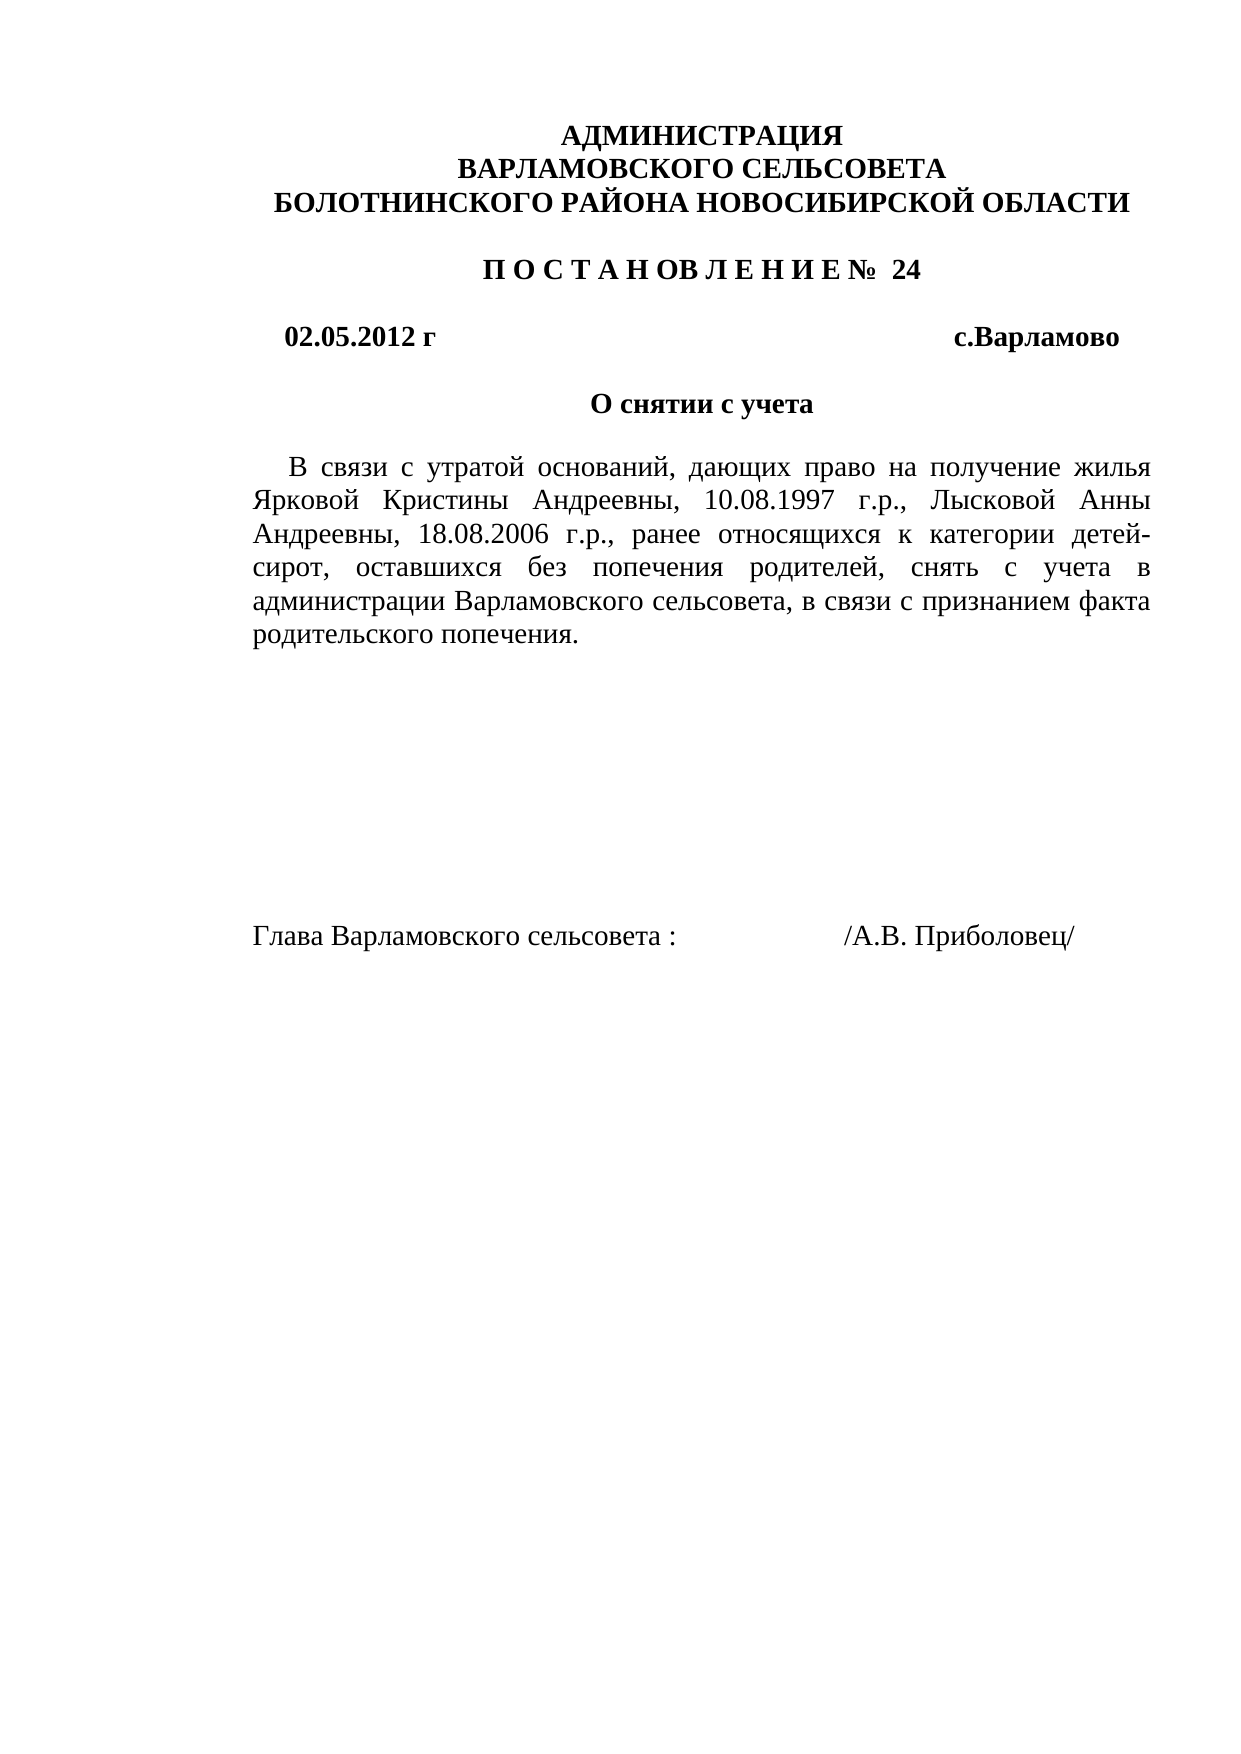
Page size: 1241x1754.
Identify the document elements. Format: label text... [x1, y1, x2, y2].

text О снятии с учета [252, 386, 1152, 420]
text Глава Варламовского сельсовета : /А.В. Приболовец/ [252, 918, 1152, 952]
text В связи с утратой оснований, дающих право на получение жилья Ярковой Кристины Андреевны, 10.08.1997 г.р., Лысковой Анны Андреевны, 18.08.2006 г.р., ранее относящихся к категории детей-сирот, оставшихся без попечения родителей, снять с учета в администрации Варламовского сельсовета, в связи с признанием факта родительского попечения. [252, 449, 1152, 650]
text П О С Т А Н ОВ Л Е Н И Е № 24 [252, 252, 1152, 286]
text БОЛОТНИНСКОГО РАЙОНА НОВОСИБИРСКОЙ ОБЛАСТИ [252, 185, 1152, 219]
text ВАРЛАМОВСКОГО СЕЛЬСОВЕТА [252, 152, 1152, 185]
text АДМИНИСТРАЦИЯ [252, 118, 1152, 152]
text 02.05.2012 г с.Варламово [252, 319, 1152, 353]
